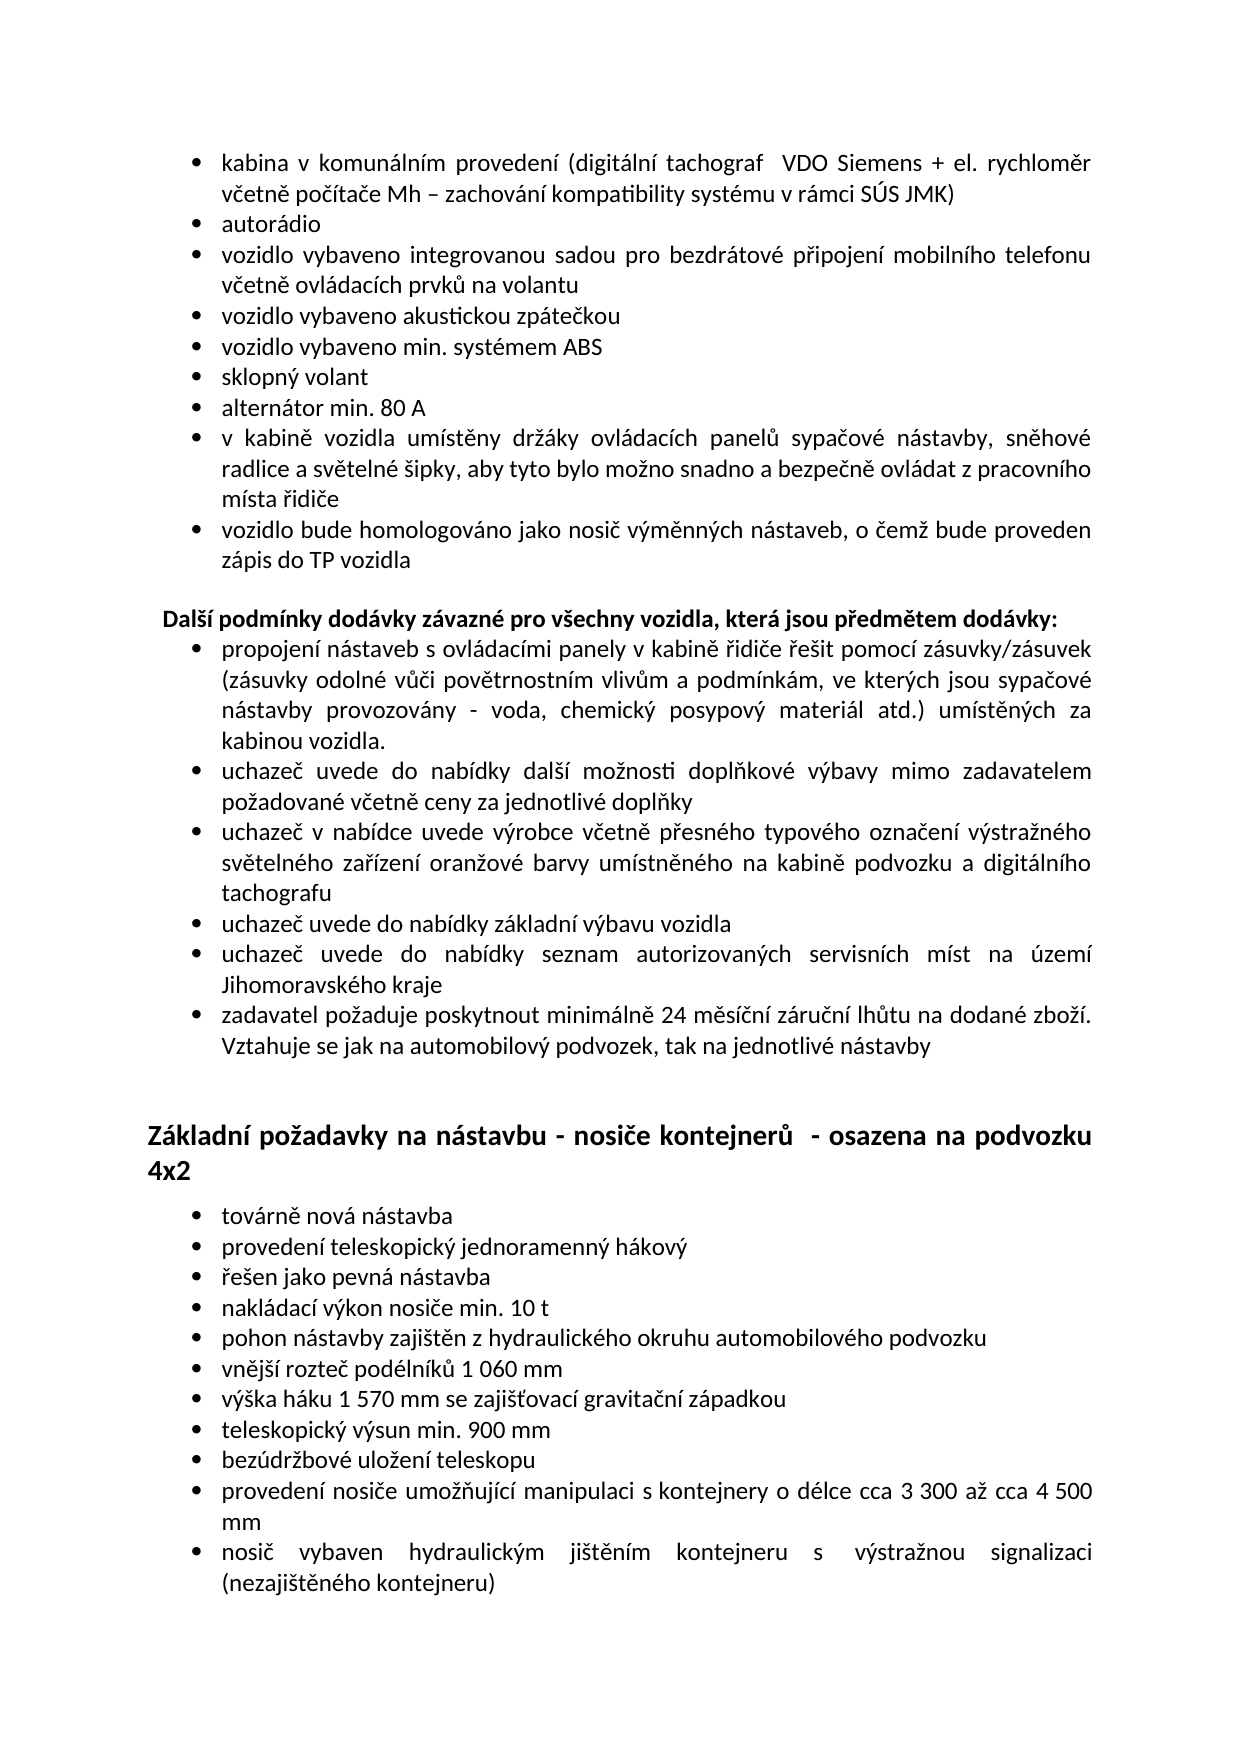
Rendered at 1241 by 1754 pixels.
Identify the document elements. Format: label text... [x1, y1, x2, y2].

list teleskopický výsun min. 900 mm [192, 1414, 1093, 1445]
list uchazeč uvede do nabídky seznam autorizovaných servisních míst na území Jihomoravského kraje [192, 939, 1093, 1000]
list řešen jako pevná nástavba [192, 1262, 1093, 1292]
list vozidlo vybaveno integrovanou sadou pro bezdrátové připojení mobilního telefonu včetně ovládacích prvků na volantu [192, 239, 1093, 300]
list uchazeč uvede do nabídky základní výbavu vozidla [192, 908, 1093, 939]
list nakládací výkon nosiče min. 10 t [192, 1292, 1093, 1323]
list uchazeč v nabídce uvede výrobce včetně přesného typového označení výstražného světelného zařízení oranžové barvy umístněného na kabině podvozku a digitálního tachografu [192, 817, 1093, 908]
list vozidlo vybaveno akustickou zpátečkou [192, 300, 1093, 331]
list kabina v komunálním provedení (digitální tachograf VDO Siemens + el. rychloměr včetně počítače Mh – zachování kompatibility systému v rámci SÚS JMK) [192, 148, 1093, 209]
list vozidlo vybaveno min. systémem ABS [192, 331, 1093, 361]
text Další podmínky dodávky závazné pro všechny vozidla, která jsou předmětem dodávky: [162, 603, 1093, 633]
list provedení teleskopický jednoramenný hákový [192, 1231, 1093, 1262]
list v kabině vozidla umístěny držáky ovládacích panelů sypačové nástavby, sněhové radlice a světelné šipky, aby tyto bylo možno snadno a bezpečně ovládat z pracovního místa řidiče [192, 422, 1093, 514]
list výška háku 1 570 mm se zajišťovací gravitační západkou [192, 1384, 1093, 1414]
list propojení nástaveb s ovládacími panely v kabině řidiče řešit pomocí zásuvky/zásuvek (zásuvky odolné vůči povětrnostním vlivům a podmínkám, ve kterých jsou sypačové nástavby provozovány - voda, chemický posypový materiál atd.) umístěných za kabinou vozidla. [192, 633, 1093, 756]
list vnější rozteč podélníků 1 060 mm [192, 1353, 1093, 1384]
list bezúdržbové uložení teleskopu [192, 1445, 1093, 1475]
list provedení nosiče umožňující manipulaci s kontejnery o délce cca 3 300 až cca 4 500 mm [192, 1475, 1093, 1536]
list vozidlo bude homologováno jako nosič výměnných nástaveb, o čemž bude proveden zápis do TP vozidla [192, 514, 1093, 575]
list zadavatel požaduje poskytnout minimálně 24 měsíční záruční lhůtu na dodané zboží. Vztahuje se jak na automobilový podvozek, tak na jednotlivé nástavby [192, 1000, 1093, 1061]
list alternátor min. 80 A [192, 392, 1093, 422]
list továrně nová nástavba [192, 1201, 1093, 1231]
list uchazeč uvede do nabídky další možnosti doplňkové výbavy mimo zadavatelem požadované včetně ceny za jednotlivé doplňky [192, 756, 1093, 817]
list autorádio [192, 209, 1093, 239]
text Základní požadavky na nástavbu - nosiče kontejnerů - osazena na podvozku 4x2 [148, 1117, 1093, 1188]
list nosič vybaven hydraulickým jištěním kontejneru s výstražnou signalizaci (nezajištěného kontejneru) [192, 1536, 1093, 1597]
list sklopný volant [192, 361, 1093, 392]
list pohon nástavby zajištěn z hydraulického okruhu automobilového podvozku [192, 1323, 1093, 1353]
